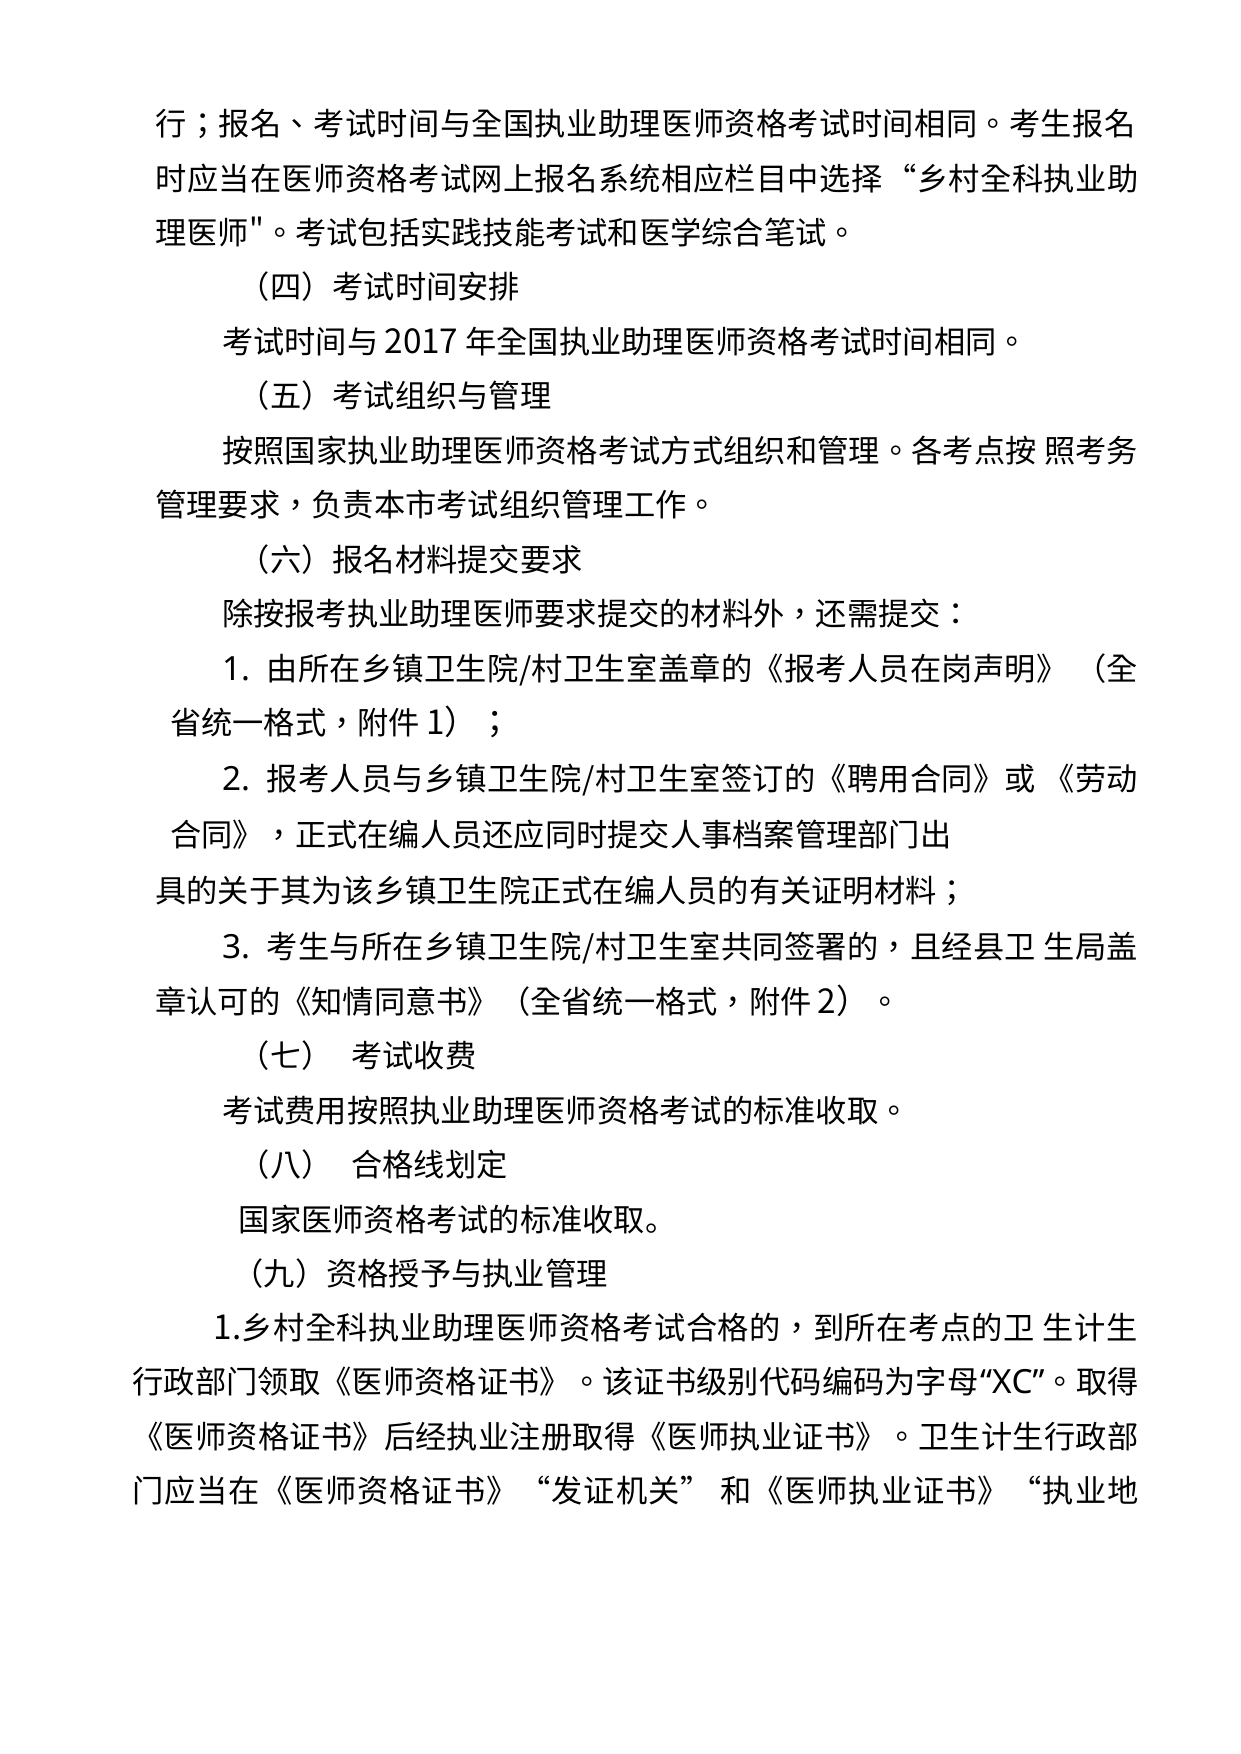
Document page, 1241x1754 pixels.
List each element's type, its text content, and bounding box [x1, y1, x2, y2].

text 考试费用按照执业助理医师资格考试的标准收取。 [132, 1079, 1139, 1133]
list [132, 1296, 1139, 1513]
list 考生与所在乡镇卫生院/村卫生室共同签署的，且经县卫 生局盖章认可的《知情同意书》（全省统一格式，附件2）。 [155, 914, 1139, 1024]
text （七） 考试收费 [238, 1024, 1139, 1079]
text 除按报考执业助理医师要求提交的材料外，还需提交： [132, 582, 1139, 636]
list 国家医师资格考试的标准收取。 [238, 1188, 1139, 1242]
text 考试时间与2017年全国执业助理医师资格考试时间相同。 [132, 309, 1139, 364]
text 具的关于其为该乡镇卫生院正式在编人员的有关证明材料； [132, 858, 1139, 914]
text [155, 92, 1139, 255]
text 按照国家执业助理医师资格考试方式组织和管理。各考点按 照考务管理要求，负责本市考试组织管理工作。 [155, 418, 1139, 527]
text （五）考试组织与管理 [238, 364, 1139, 418]
text （九）资格授予与执业管理 [132, 1242, 1139, 1296]
list 合格线划定 [238, 1133, 1139, 1188]
text （六）报名材料提交要求 [238, 527, 1139, 582]
list 由所在乡镇卫生院/村卫生室盖章的《报考人员在岗声明》 （全省统一格式，附件1）； [170, 636, 1139, 745]
text （四）考试时间安排 [238, 255, 1139, 309]
list 报考人员与乡镇卫生院/村卫生室签订的《聘用合同》或 《劳动合同》，正式在编人员还应同时提交人事档案管理部门出 [170, 745, 1139, 858]
